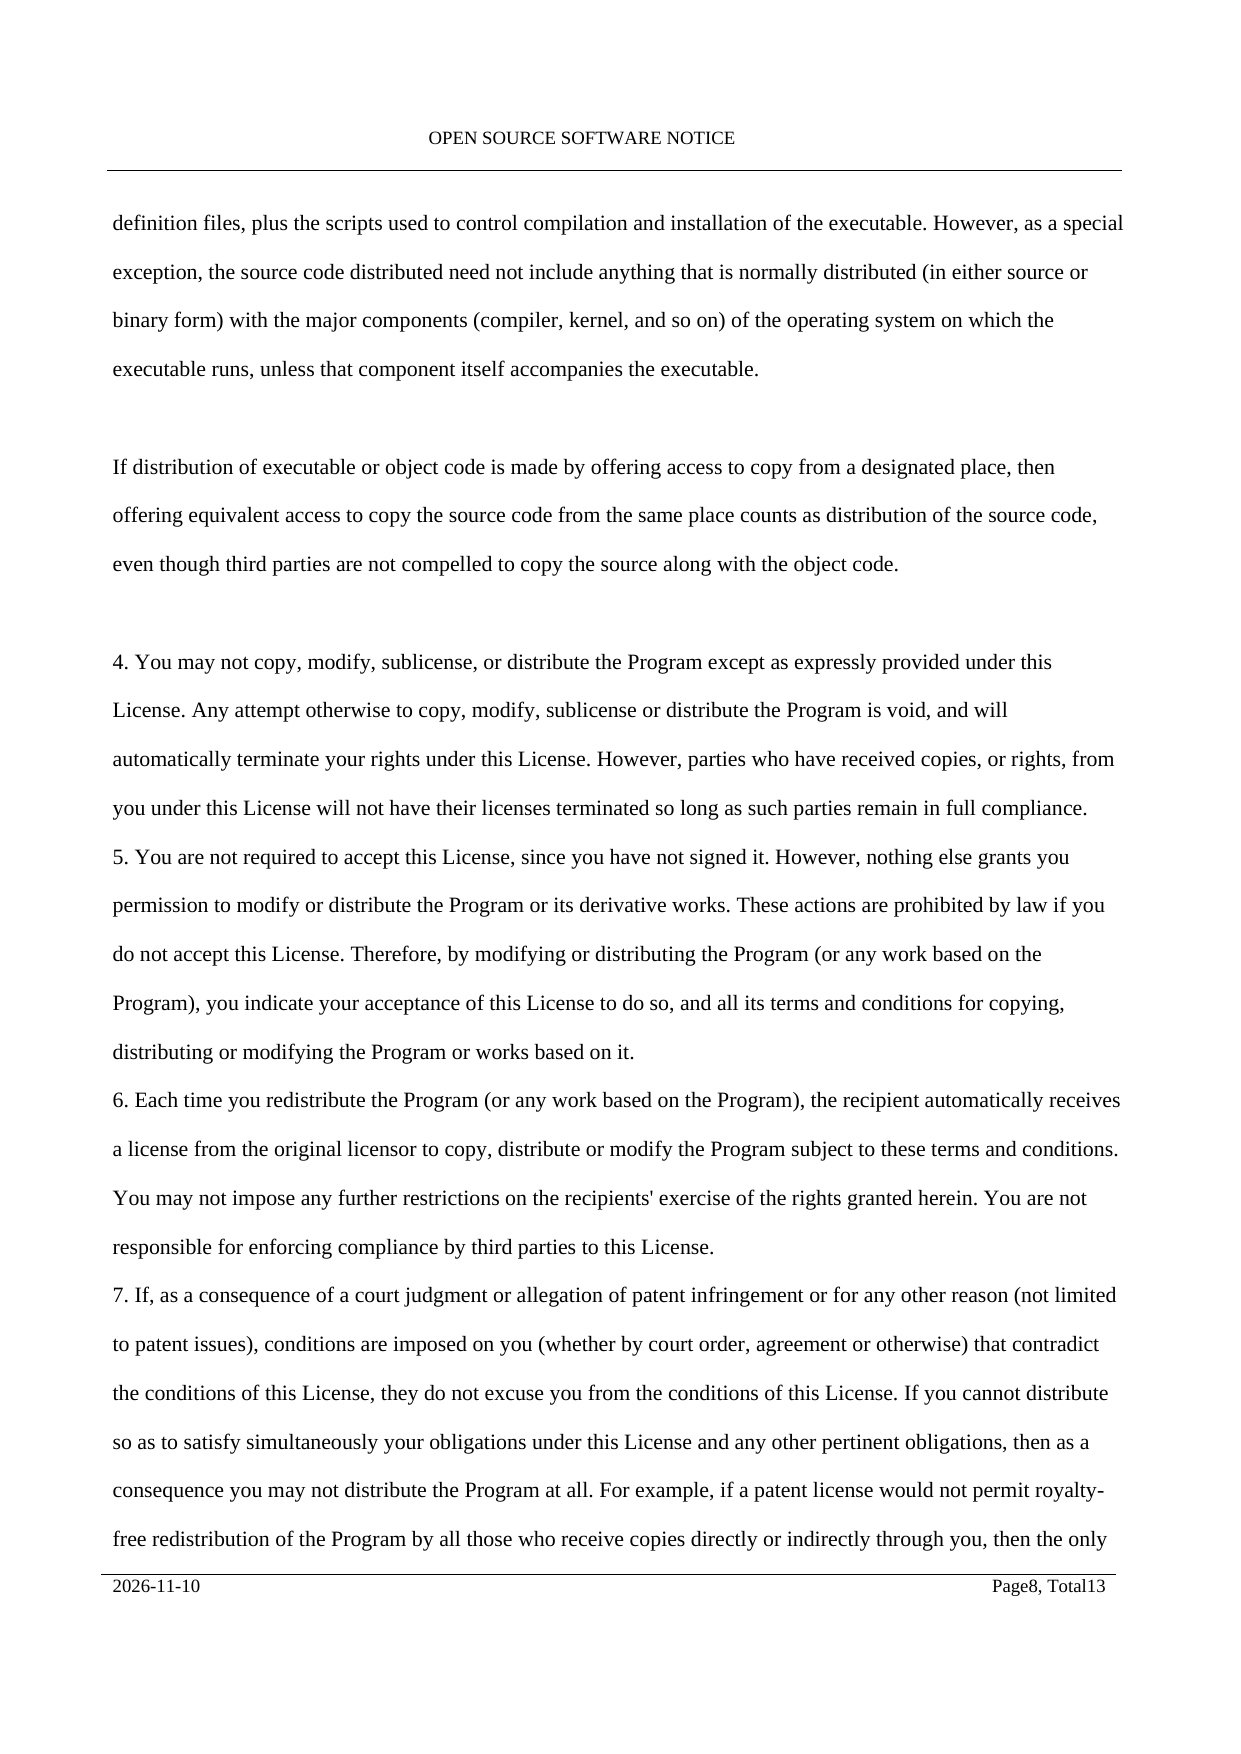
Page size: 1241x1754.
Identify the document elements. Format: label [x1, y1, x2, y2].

text [112, 206, 1128, 1555]
